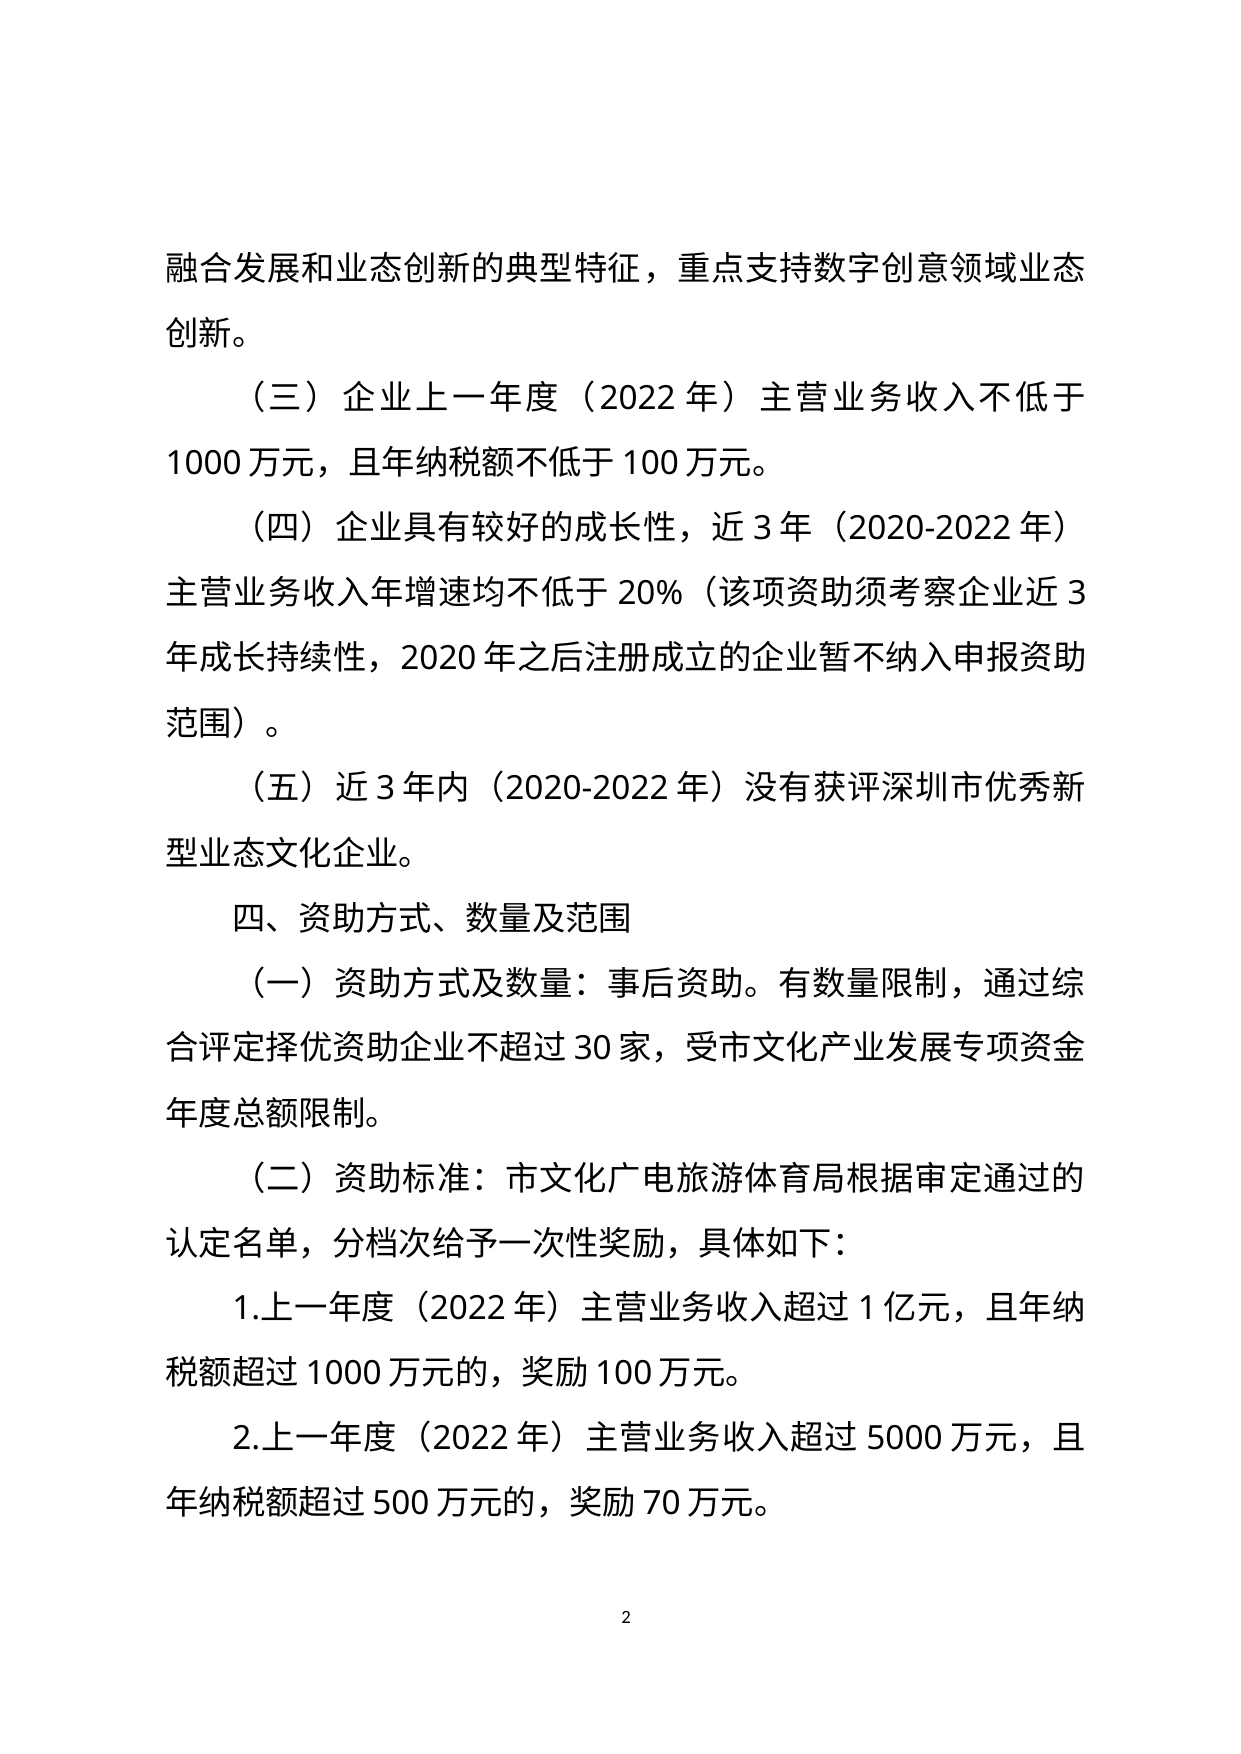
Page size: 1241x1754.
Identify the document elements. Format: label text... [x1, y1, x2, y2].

text （二）资助标准：市文化广电旅游体育局根据审定通过的认定名单，分档次给予一次性奖励，具体如下： [165, 1143, 1087, 1273]
text （一）资助方式及数量：事后资助。有数量限制，通过综合评定择优资助企业不超过30家，受市文化产业发展专项资金年度总额限制。 [165, 948, 1087, 1143]
text 2.上一年度（2022年）主营业务收入超过5000万元，且年纳税额超过500万元的，奖励70万元。 [165, 1403, 1087, 1533]
text 1.上一年度（2022年）主营业务收入超过1亿元，且年纳税额超过1000万元的，奖励100万元。 [165, 1273, 1087, 1403]
text （五）近3年内（2020-2022年）没有获评深圳市优秀新型业态文化企业。 [165, 753, 1087, 883]
text （四）企业具有较好的成长性，近3年（2020-2022年）主营业务收入年增速均不低于20%（该项资助须考察企业近3年成长持续性，2020年之后注册成立的企业暂不纳入申报资助范围）。 [165, 493, 1087, 753]
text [165, 233, 1087, 363]
text （三）企业上一年度（2022年）主营业务收入不低于1000万元，且年纳税额不低于100万元。 [165, 363, 1087, 493]
text 四、资助方式、数量及范围 [165, 883, 1087, 948]
